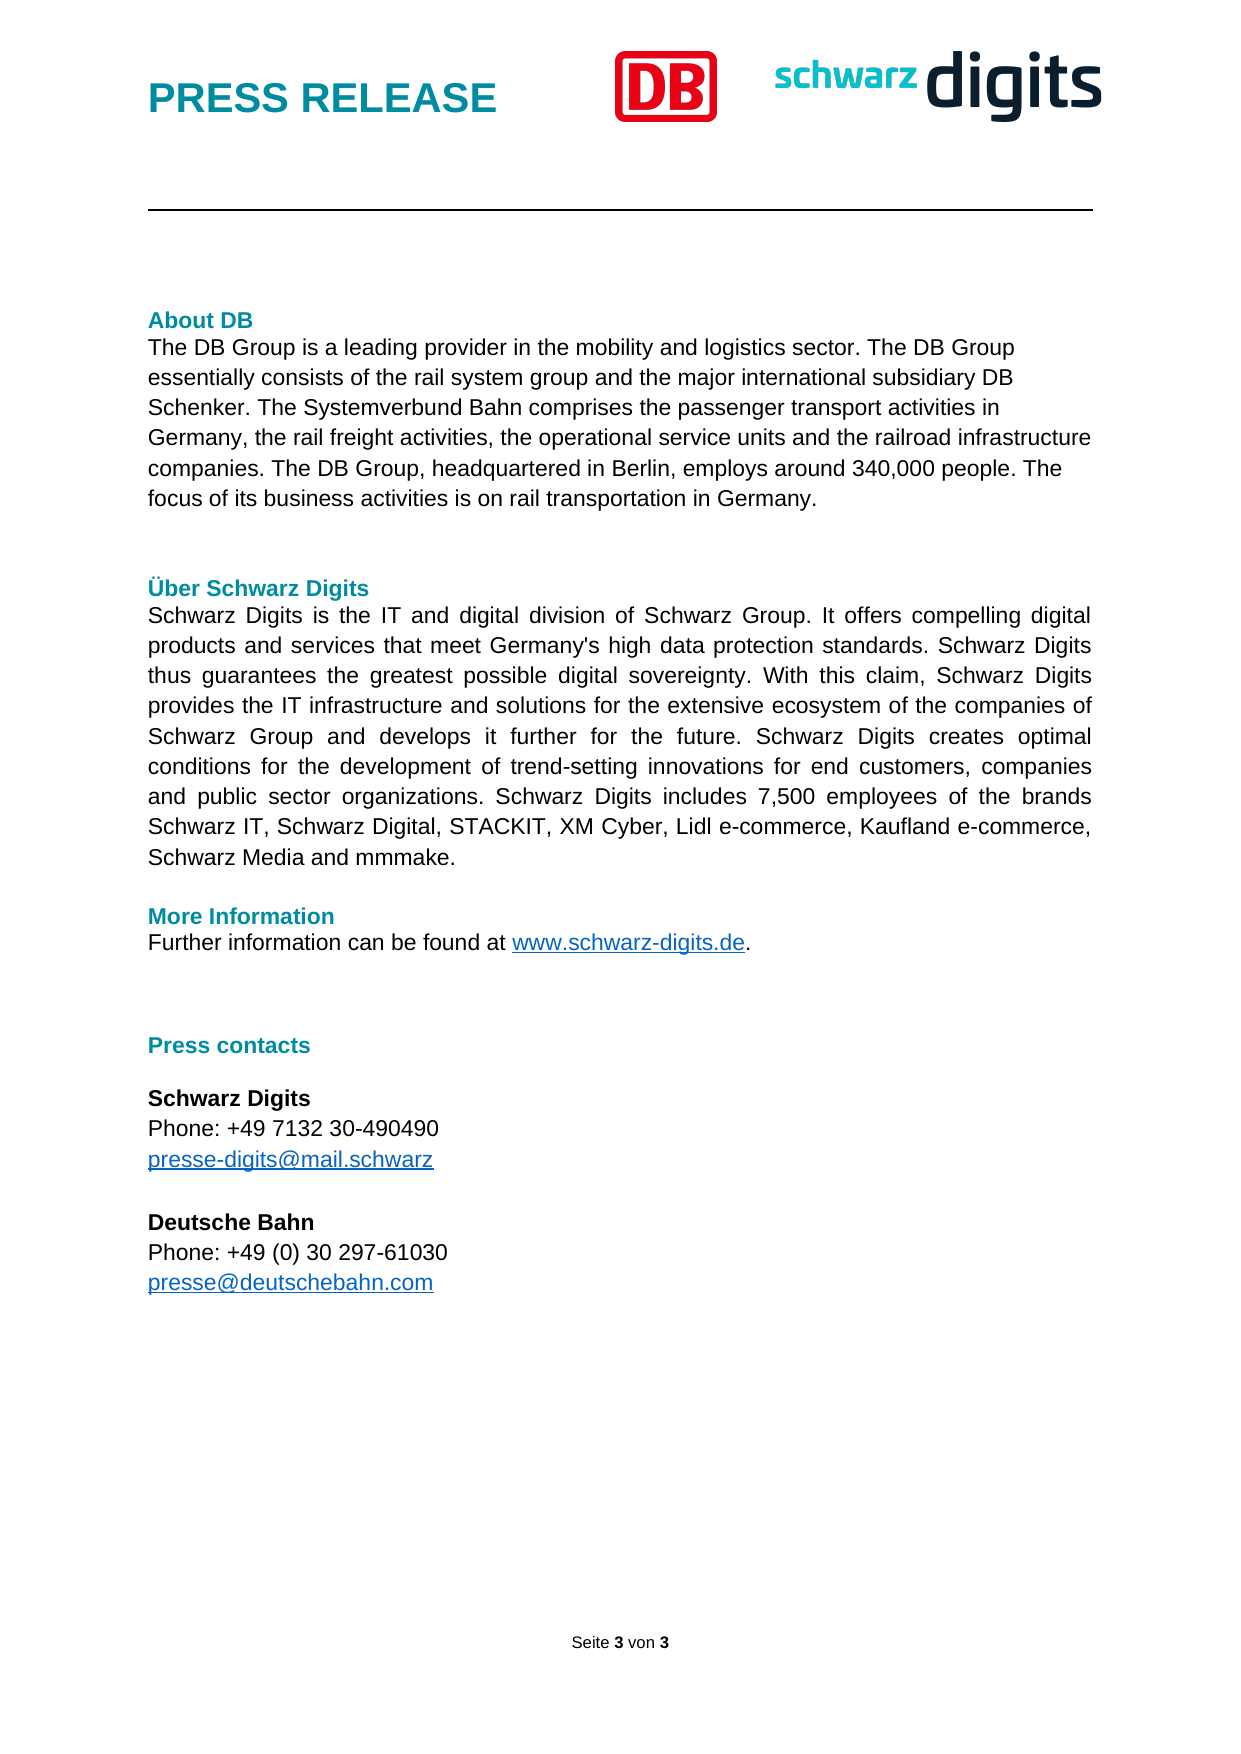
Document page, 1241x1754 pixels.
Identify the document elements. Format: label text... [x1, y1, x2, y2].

text presse-digits@mail.schwarz [148, 1146, 1093, 1172]
text More Information [148, 903, 1093, 929]
text Phone: +49 7132 30-490490 [148, 1115, 1093, 1142]
text Über Schwarz Digits [148, 575, 1093, 602]
text Further information can be found at www.schwarz-digits.de. [148, 929, 1093, 955]
text The DB Group is a leading provider in the mobility and logistics sector. The DB Group essentially consists of the rail system group and the major international subsidiary DB Schenker. The Systemverbund Bahn comprises the passenger transport activities in Germany, the rail freight activities, the operational service units and the railroad infrastructure companies. The DB Group, headquartered in Berlin, employs around 340,000 people. The focus of its business activities is on rail transportation in Germany. [148, 334, 1093, 511]
text Phone: +49 (0) 30 297-61030 [148, 1239, 1093, 1265]
text presse@deutschebahn.com [148, 1269, 1093, 1295]
text Schwarz Digits [148, 1085, 1093, 1111]
text Deutsche Bahn [148, 1209, 1093, 1235]
text About DB [148, 307, 1093, 334]
picture [615, 51, 717, 122]
text Schwarz Digits is the IT and digital division of Schwarz Group. It offers compelling digital products and services that meet Germany's high data protection standards. Schwarz Digits thus guarantees the greatest possible digital sovereignty. With this claim, Schwarz Digits provides the IT infrastructure and solutions for the extensive ecosystem of the companies of Schwarz Group and develops it further for the future. Schwarz Digits creates optimal conditions for the development of trend-setting innovations for end customers, companies and public sector organizations. Schwarz Digits includes 7,500 employees of the brands Schwarz IT, Schwarz Digital, STACKIT, XM Cyber, Lidl e-commerce, Kaufland e-commerce, Schwarz Media and mmmake. [148, 602, 1093, 870]
picture [775, 51, 1102, 122]
text Press contacts [148, 1032, 1093, 1059]
